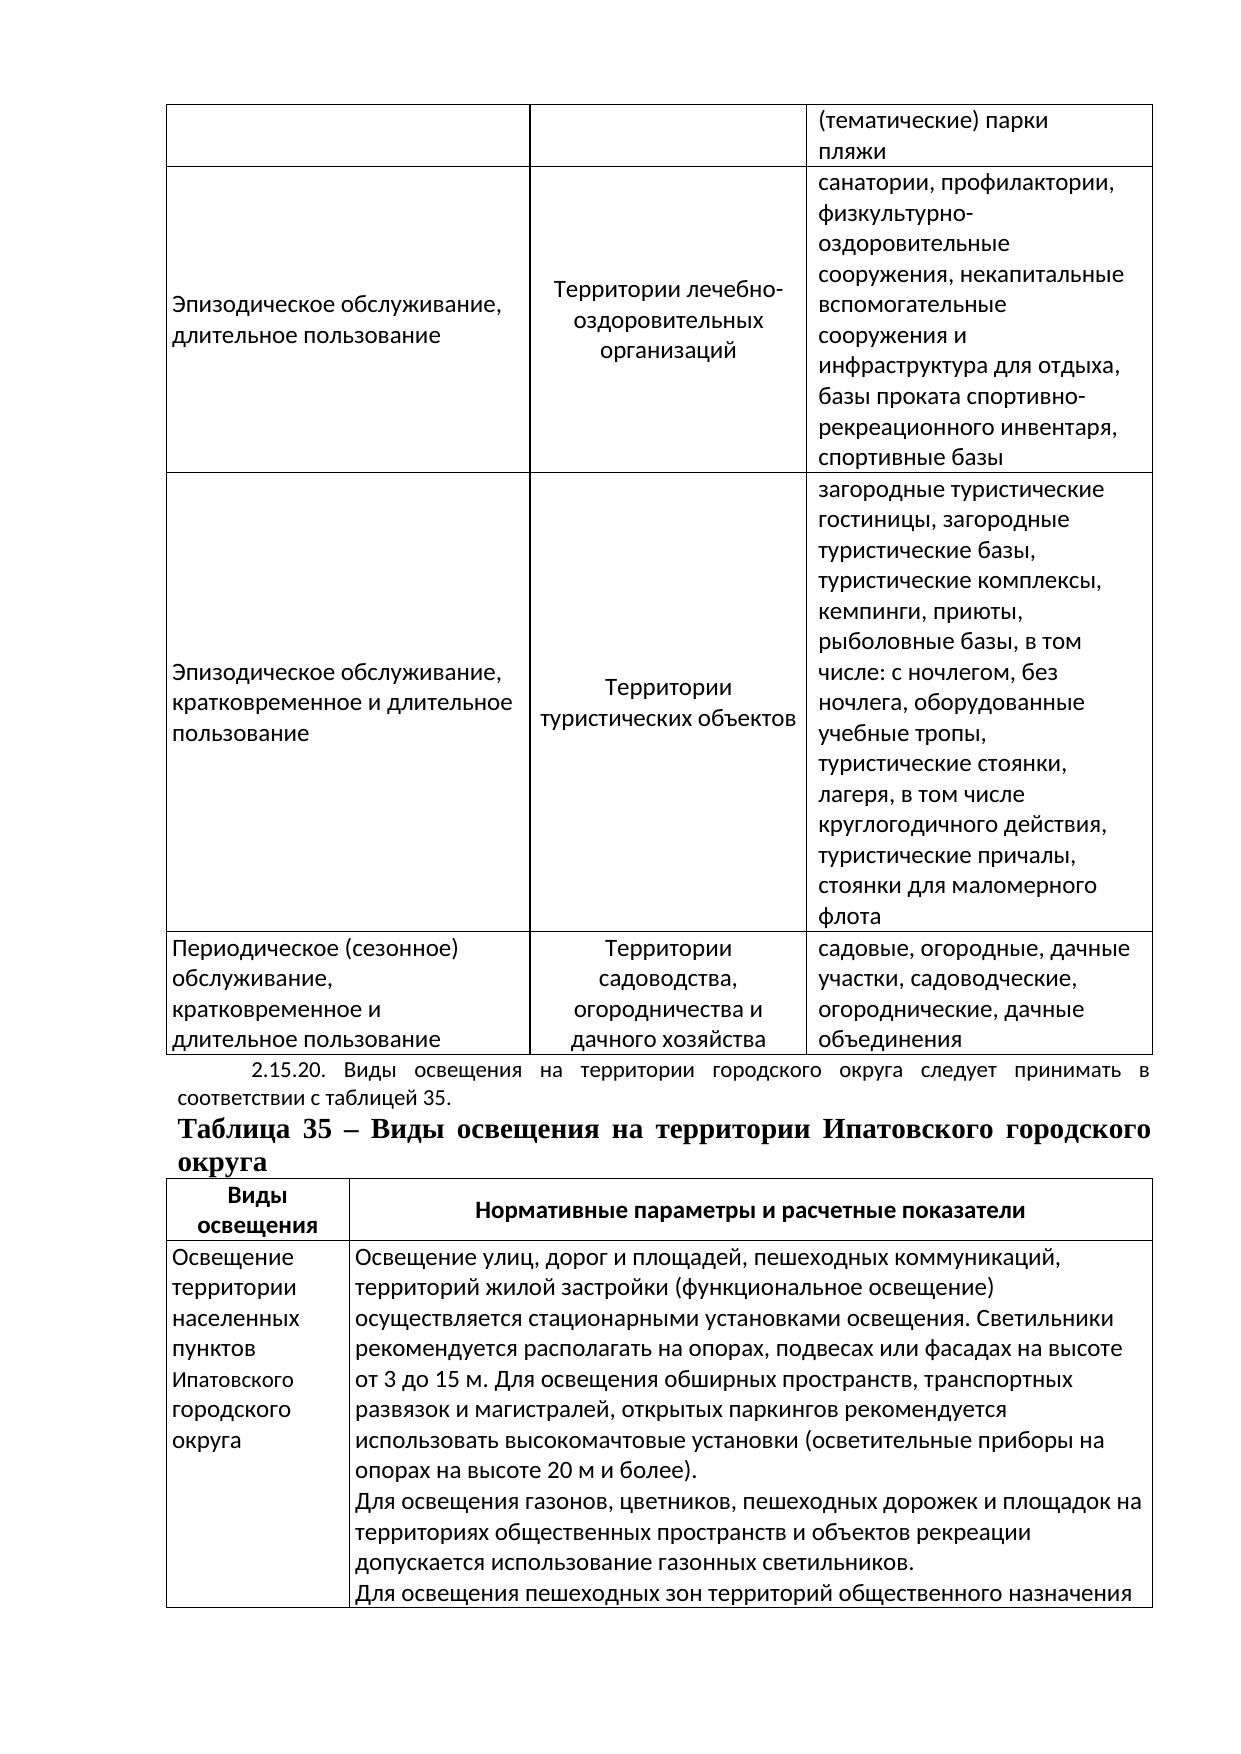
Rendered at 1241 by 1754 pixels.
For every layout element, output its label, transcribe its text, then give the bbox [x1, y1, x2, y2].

table_cell садовые, огородные, дачные участки, садоводческие, огороднические, дачные объединения [807, 932, 1152, 1054]
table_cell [167, 1241, 349, 1607]
table_header Виды освещения [167, 1179, 349, 1240]
table_cell Территории лечебно-оздоровительных организаций [531, 167, 806, 472]
table_cell Эпизодическое обслуживание, длительное пользование [167, 167, 529, 472]
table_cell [807, 105, 1152, 166]
table_cell Территории туристических объектов [531, 473, 806, 931]
table_cell Периодическое (сезонное) обслуживание, кратковременное и длительное пользование [167, 932, 529, 1054]
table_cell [350, 1241, 1152, 1607]
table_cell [167, 105, 529, 166]
table_cell Территории садоводства, огородничества и дачного хозяйства [531, 932, 806, 1054]
table_cell загородные туристические гостиницы, загородные туристические базы, туристические комплексы, кемпинги, приюты, рыболовные базы, в том числе: с ночлегом, без ночлега, оборудованные учебные тропы, туристические стоянки, лагеря, в том числе круглогодичного действия, туристические причалы, стоянки для маломерного флота [807, 473, 1152, 931]
table_cell Эпизодическое обслуживание, кратковременное и длительное пользование [167, 473, 529, 931]
text 2.15.20. Виды освещения на территории городского округа следует принимать в соответствии с таблицей 35. [177, 1055, 1152, 1111]
table_cell санатории, профилактории, физкультурно-оздоровительные сооружения, некапитальные вспомогательные сооружения и инфраструктура для отдыха, базы проката спортивно-рекреационного инвентаря, спортивные базы [807, 167, 1152, 472]
table_header Нормативные параметры и расчетные показатели [350, 1179, 1152, 1240]
text Таблица 35 – Виды освещения на территории Ипатовского городского округа [177, 1111, 1152, 1178]
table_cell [531, 105, 806, 166]
